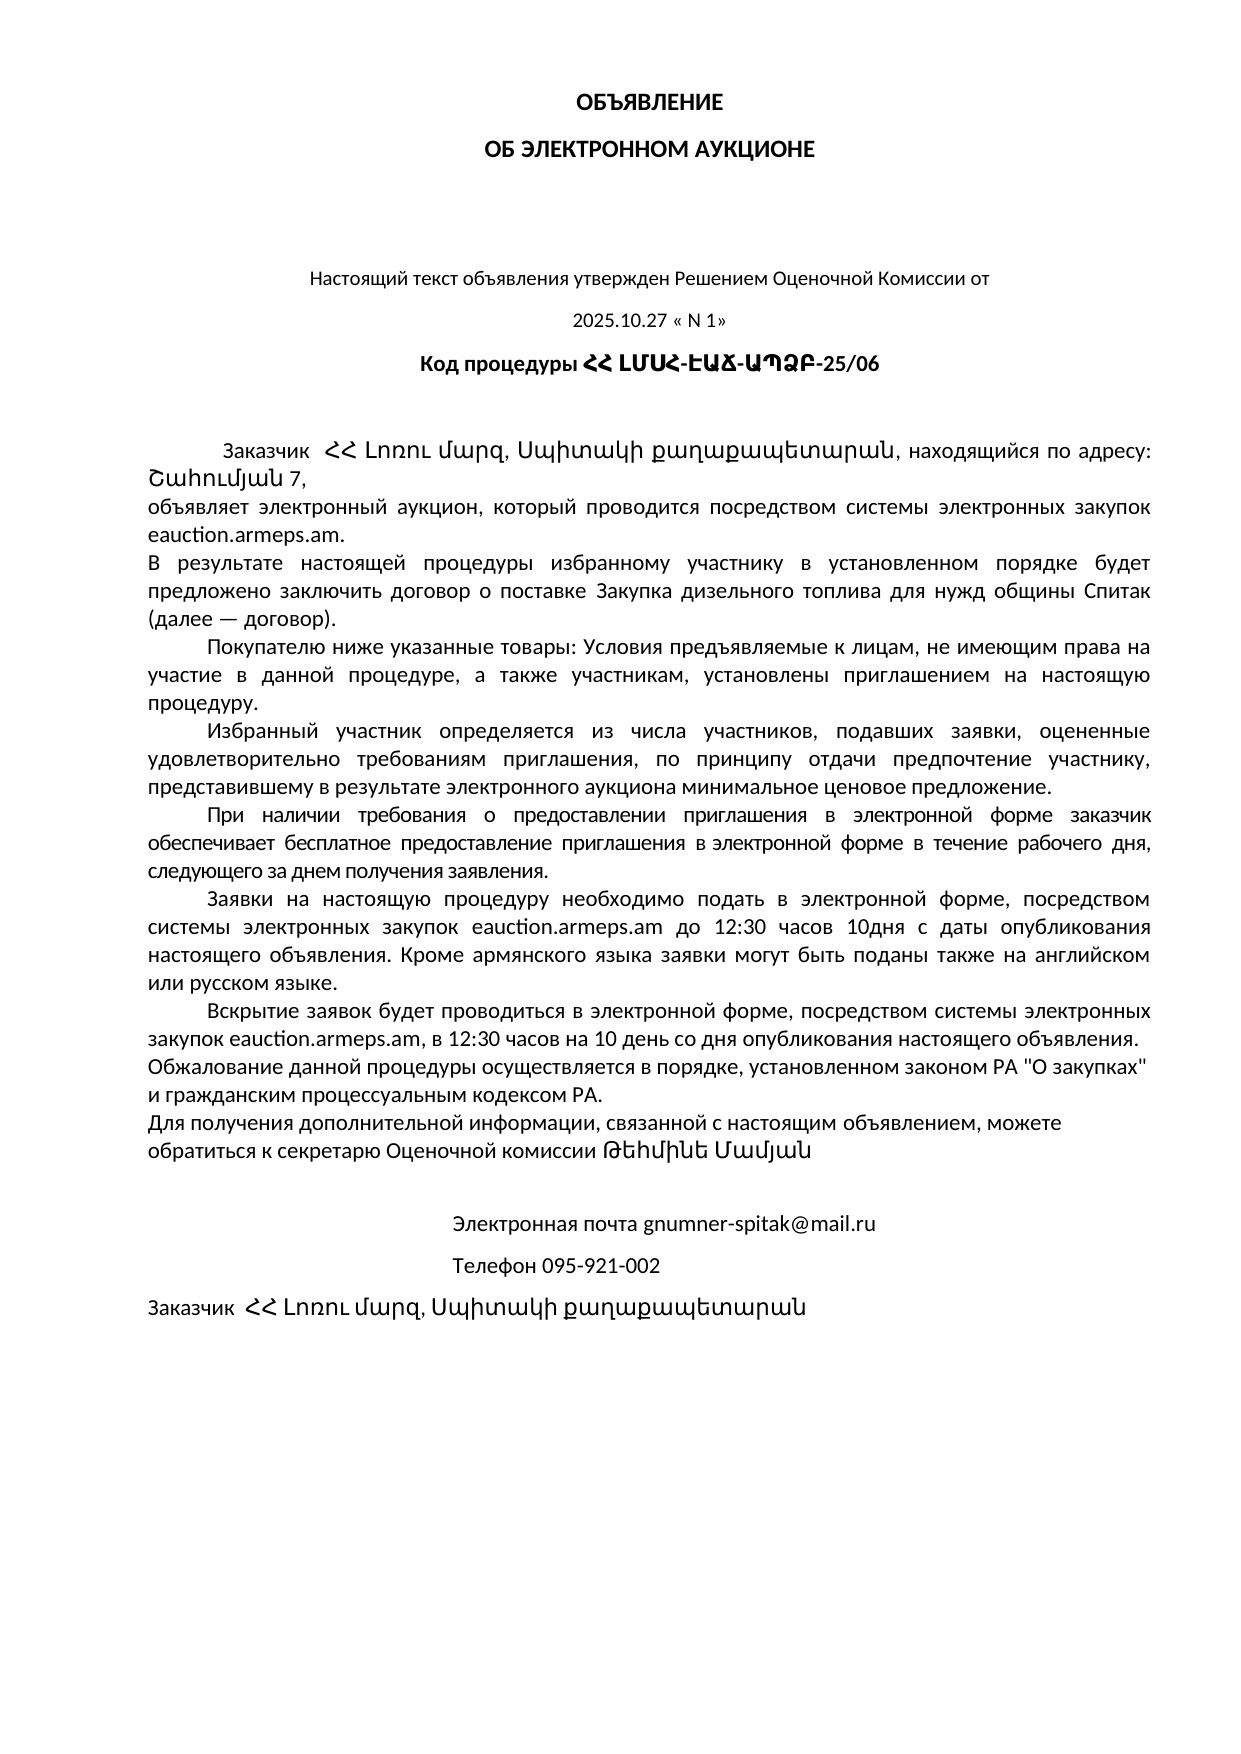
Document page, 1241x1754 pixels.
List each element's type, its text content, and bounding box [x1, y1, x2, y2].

text Для получения дополнительной информации, связанной с настоящим объявлением, можете обратиться к секретарю Оценочной комиссии Թեհմինե Մամյան [148, 1108, 1152, 1164]
text При наличии требования о предоставлении приглашения в электронной форме заказчик обеспечивает бесплатное предоставление приглашения в электронной форме в течение рабочего дня, следующего за днем получения заявления. [148, 800, 1152, 884]
text Покупателю ниже указанные товары: Условия предъявляемые к лицам, не имеющим права на участие в данной процедуре, а также участникам, установлены приглашением на настоящую процедуру. [148, 632, 1152, 716]
text Заявки на настоящую процедуру необходимо подать в электронной форме, посредством системы электронных закупок eauction.armeps.am до 12:30 часов 10дня с даты опубликования настоящего объявления. Кроме армянского языка заявки могут быть поданы также на английском или русском языке. [148, 884, 1152, 996]
text ОБЪЯВЛЕНИЕ [148, 86, 1152, 117]
text В результате настоящей процедуры избранному участнику в установленном порядке будет предложено заключить договор о поставке Закупка дизельного топлива для нужд общины Спитак (далее — договор). [148, 548, 1152, 632]
text Заказчик ՀՀ Լոռու մարզ, Սպիտակի քաղաքապետարան, находящийся по адресу: Շահումյան 7, [148, 436, 1152, 492]
text ОБ ЭЛЕКТРОННОМ АУКЦИОНЕ [148, 134, 1152, 164]
text Электронная почта gnumner-spitak@mail.ru [148, 1209, 1152, 1237]
text 2025.10.27 « N 1» [148, 307, 1152, 332]
text Настоящий текст объявления утвержден Решением Оценочной Комиссии от [148, 265, 1152, 290]
text Вскрытие заявок будет проводиться в электронной форме, посредством системы электронных закупок eauction.armeps.am, в 12:30 часов на 10 день со дня опубликования настоящего объявления. [148, 996, 1152, 1052]
text Обжалование данной процедуры осуществляется в порядке, установленном законом РА "О закупках" и гражданским процессуальным кодексом РА. [148, 1052, 1152, 1108]
text Код процедуры ՀՀ ԼՄՍՀ-ԷԱՃ-ԱՊՁԲ-25/06 [148, 349, 1152, 377]
text Избранный участник определяется из числа участников, подавших заявки, оцененные удовлетворительно требованиям приглашения, по принципу отдачи предпочтение участнику, представившему в результате электронного аукциона минимальное ценовое предложение. [148, 716, 1152, 800]
text Заказчик ՀՀ Լոռու մարզ, Սպիտակի քաղաքապետարան [148, 1293, 1152, 1321]
text объявляет электронный аукцион, который проводится посредством системы электронных закупок eauction.armeps.am. [148, 492, 1152, 548]
text Телефон 095-921-002 [148, 1251, 1152, 1279]
